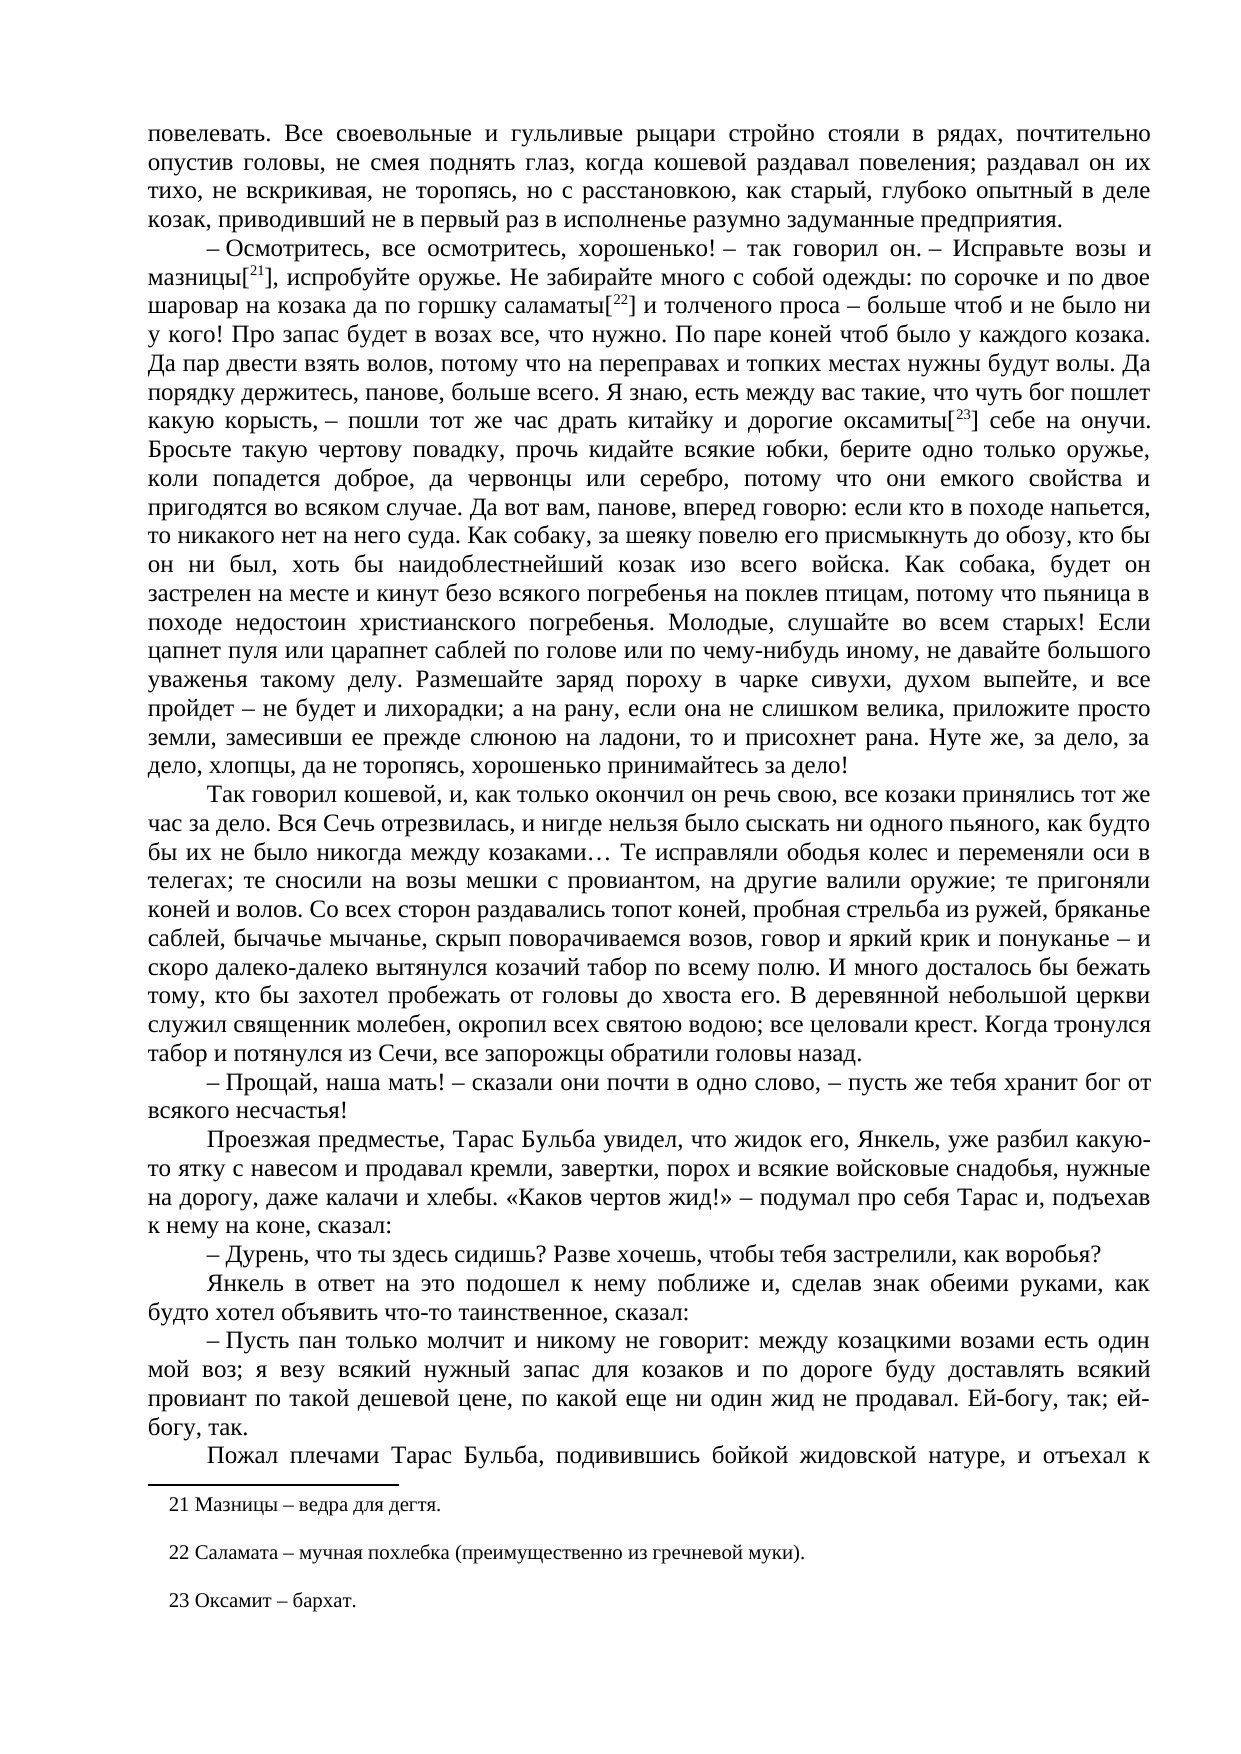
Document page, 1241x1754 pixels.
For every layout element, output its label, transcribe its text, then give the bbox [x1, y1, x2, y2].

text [148, 118, 1152, 233]
text – Прощай, наша мать! – сказали они почти в одно слово, – пусть же тебя хранит бог от всякого несчастья! [148, 1067, 1152, 1124]
text – Пусть пан только молчит и никому не говорит: между козацкими возами есть один мой воз; я везу всякий нужный запас для козаков и по дороге буду доставлять всякий провиант по такой дешевой цене, по какой еще ни один жид не продавал. Ей-богу, так; ей-богу, так. [148, 1326, 1152, 1441]
text Так говорил кошевой, и, как только окончил он речь свою, все козаки принялись тот же час за дело. Вся Сечь отрезвилась, и нигде нельзя было сыскать ни одного пьяного, как будто бы их не было никогда между козаками… Те исправляли ободья колес и переменяли оси в телегах; те сносили на возы мешки с провиантом, на другие валили оружие; те пригоняли коней и волов. Со всех сторон раздавались топот коней, пробная стрельба из ружей, бряканье саблей, бычачье мычанье, скрып поворачиваемся возов, говор и яркий крик и понуканье – и скоро далеко-далеко вытянулся козачий табор по всему полю. И много досталось бы бежать тому, кто бы захотел пробежать от головы до хвоста его. В деревянной небольшой церкви служил священник молебен, окропил всех святою водою; все целовали крест. Когда тронулся табор и потянулся из Сечи, все запорожцы обратили головы назад. [148, 779, 1152, 1067]
text – Дурень, что ты здесь сидишь? Разве хочешь, чтобы тебя застрелили, как воробья? [148, 1239, 1152, 1268]
text Проезжая предместье, Тарас Бульба увидел, что жидок его, Янкель, уже разбил какую-то ятку с навесом и продавал кремли, завертки, порох и всякие войсковые снадобья, нужные на дорогу, даже калачи и хлебы. «Каков чертов жид!» – подумал про себя Тарас и, подъехав к нему на коне, сказал: [148, 1124, 1152, 1239]
text – Осмотритесь, все осмотритесь, хорошенько! – так говорил он. – Исправьте возы и мазницы[], испробуйте оружье. Не забирайте много с собой одежды: по сорочке и по двое шаровар на козака да по горшку саламаты[] и толченого проса – больше чтоб и не было ни у кого! Про запас будет в возах все, что нужно. По паре коней чтоб было у каждого козака. Да пар двести взять волов, потому что на переправах и топких местах нужны будут волы. Да порядку держитесь, панове, больше всего. Я знаю, есть между вас такие, что чуть бог пошлет какую корысть, – пошли тот же час драть китайку и дорогие оксамиты[] себе на онучи. Бросьте такую чертову повадку, прочь кидайте всякие юбки, берите одно только оружье, коли попадется доброе, да червонцы или серебро, потому что они емкого свойства и пригодятся во всяком случае. Да вот вам, панове, вперед говорю: если кто в походе напьется, то никакого нет на него суда. Как собаку, за шеяку повелю его присмыкнуть до обозу, кто бы он ни был, хоть бы наидоблестнейший козак изо всего войска. Как собака, будет он застрелен на месте и кинут безо всякого погребенья на поклев птицам, потому что пьяница в походе недостоин христианского погребенья. Молодые, слушайте во всем старых! Если цапнет пуля или царапнет саблей по голове или по чему-нибудь иному, не давайте большого уваженья такому делу. Размешайте заряд пороху в чарке сивухи, духом выпейте, и все пройдет – не будет и лихорадки; а на рану, если она не слишком велика, приложите просто земли, замесивши ее прежде слюною на ладони, то и присохнет рана. Нуте же, за дело, за дело, хлопцы, да не торопясь, хорошенько принимайтесь за дело! [148, 233, 1152, 779]
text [148, 1441, 1152, 1469]
text Янкель в ответ на это подошел к нему поближе и, сделав знак обеими руками, как будто хотел объявить что-то таинственное, сказал: [148, 1268, 1152, 1326]
